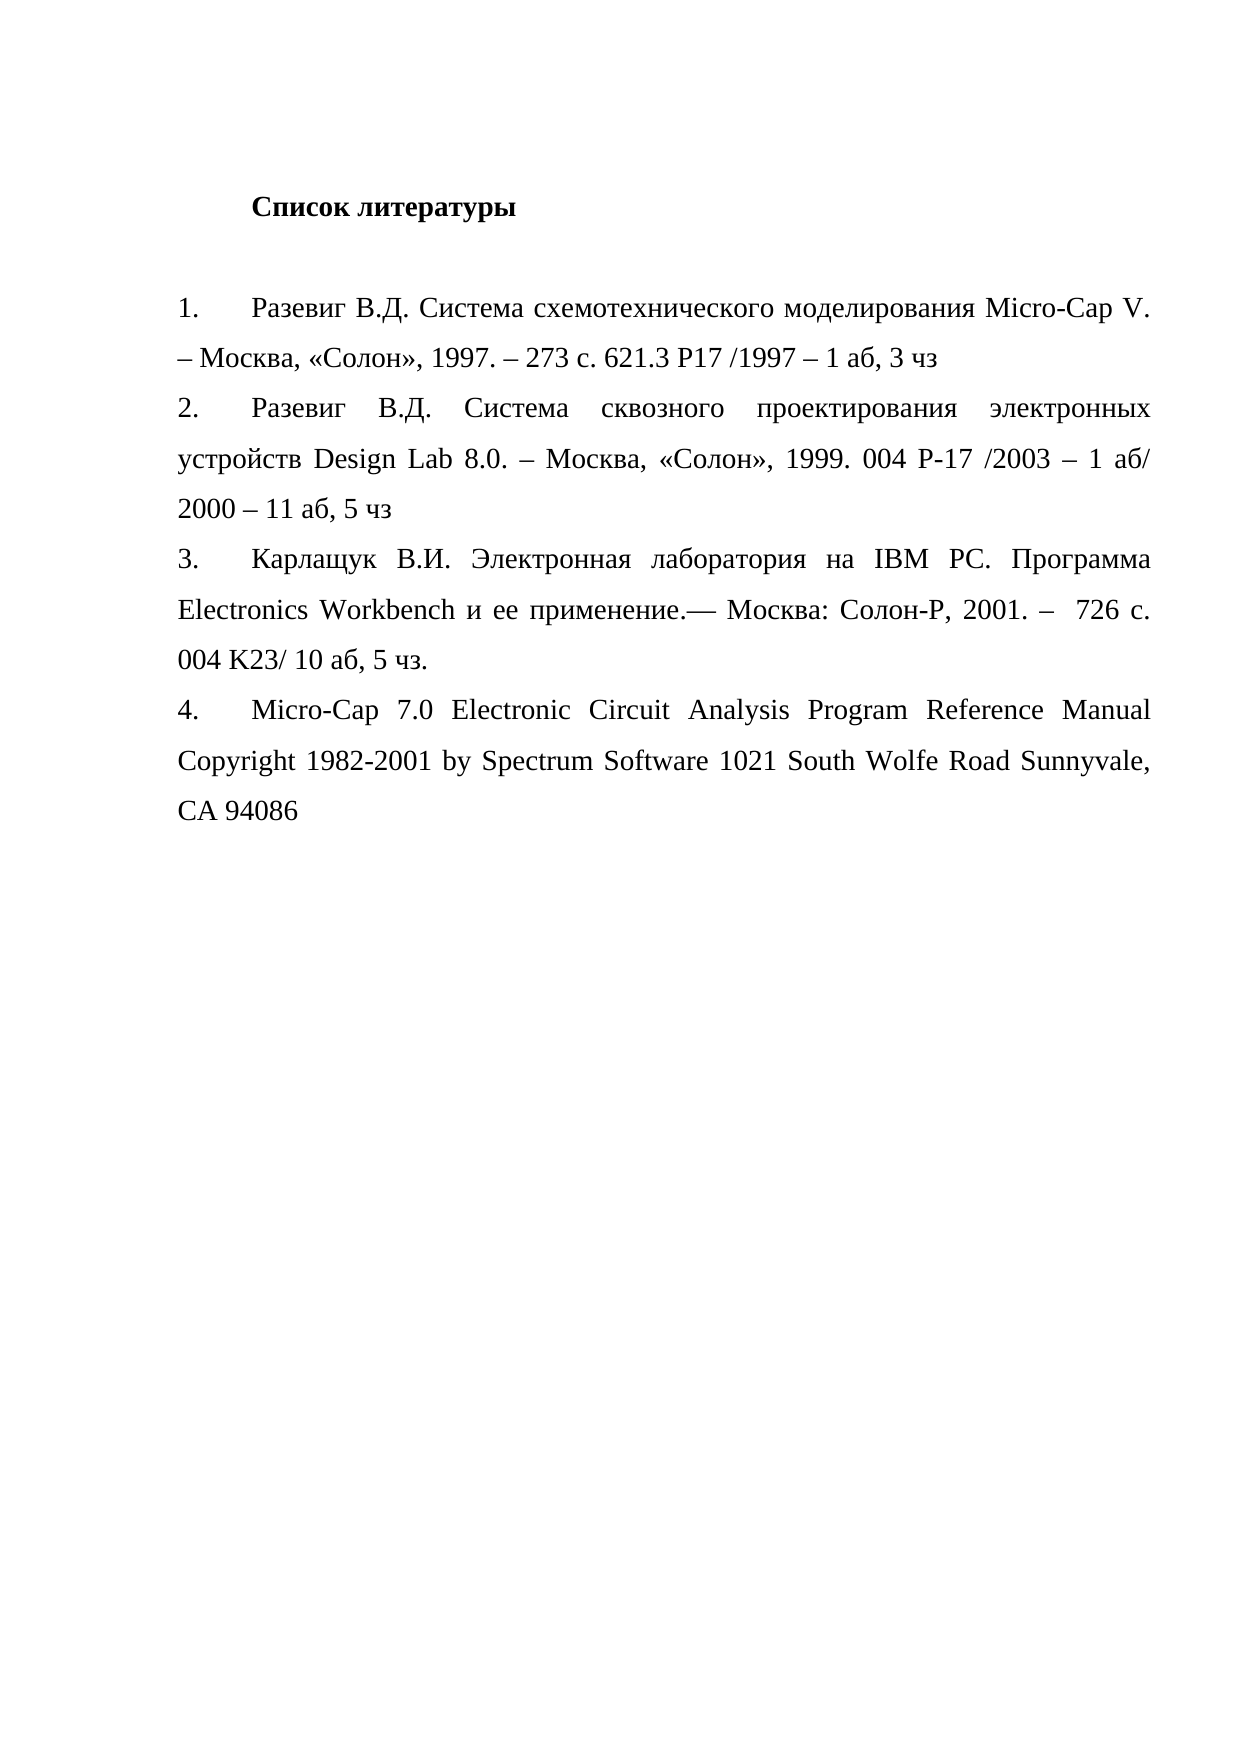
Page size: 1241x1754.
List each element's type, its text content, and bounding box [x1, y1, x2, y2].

text Разевиг В.Д. Система сквозного проектирования электронных устройств Design Lab 8.0. – Москва, «Солон», 1999. 004 Р-17 /2003 – 1 аб/ 2000 – 11 аб, 5 чз [177, 391, 1152, 525]
text Список литературы [177, 189, 1152, 223]
text Micro-Cap 7.0 Electronic Circuit Analysis Program Reference Manual Copyright 1982-2001 by Spectrum Software 1021 South Wolfe Road Sunnyvale, CA 94086 [177, 692, 1152, 827]
text Карлащук В.И. Электронная лаборатория на IBM PC. Программа Electronics Workbench и ее применение.— Москва: Солон-Р, 2001. – 726 с. 004 K23/ 10 аб, 5 чз. [177, 541, 1152, 676]
text Разевиг В.Д. Система схемотехнического моделирования Micro-Cap V. – Москва, «Солон», 1997. – 273 с. 621.3 Р17 /1997 – 1 аб, 3 чз [177, 290, 1152, 374]
